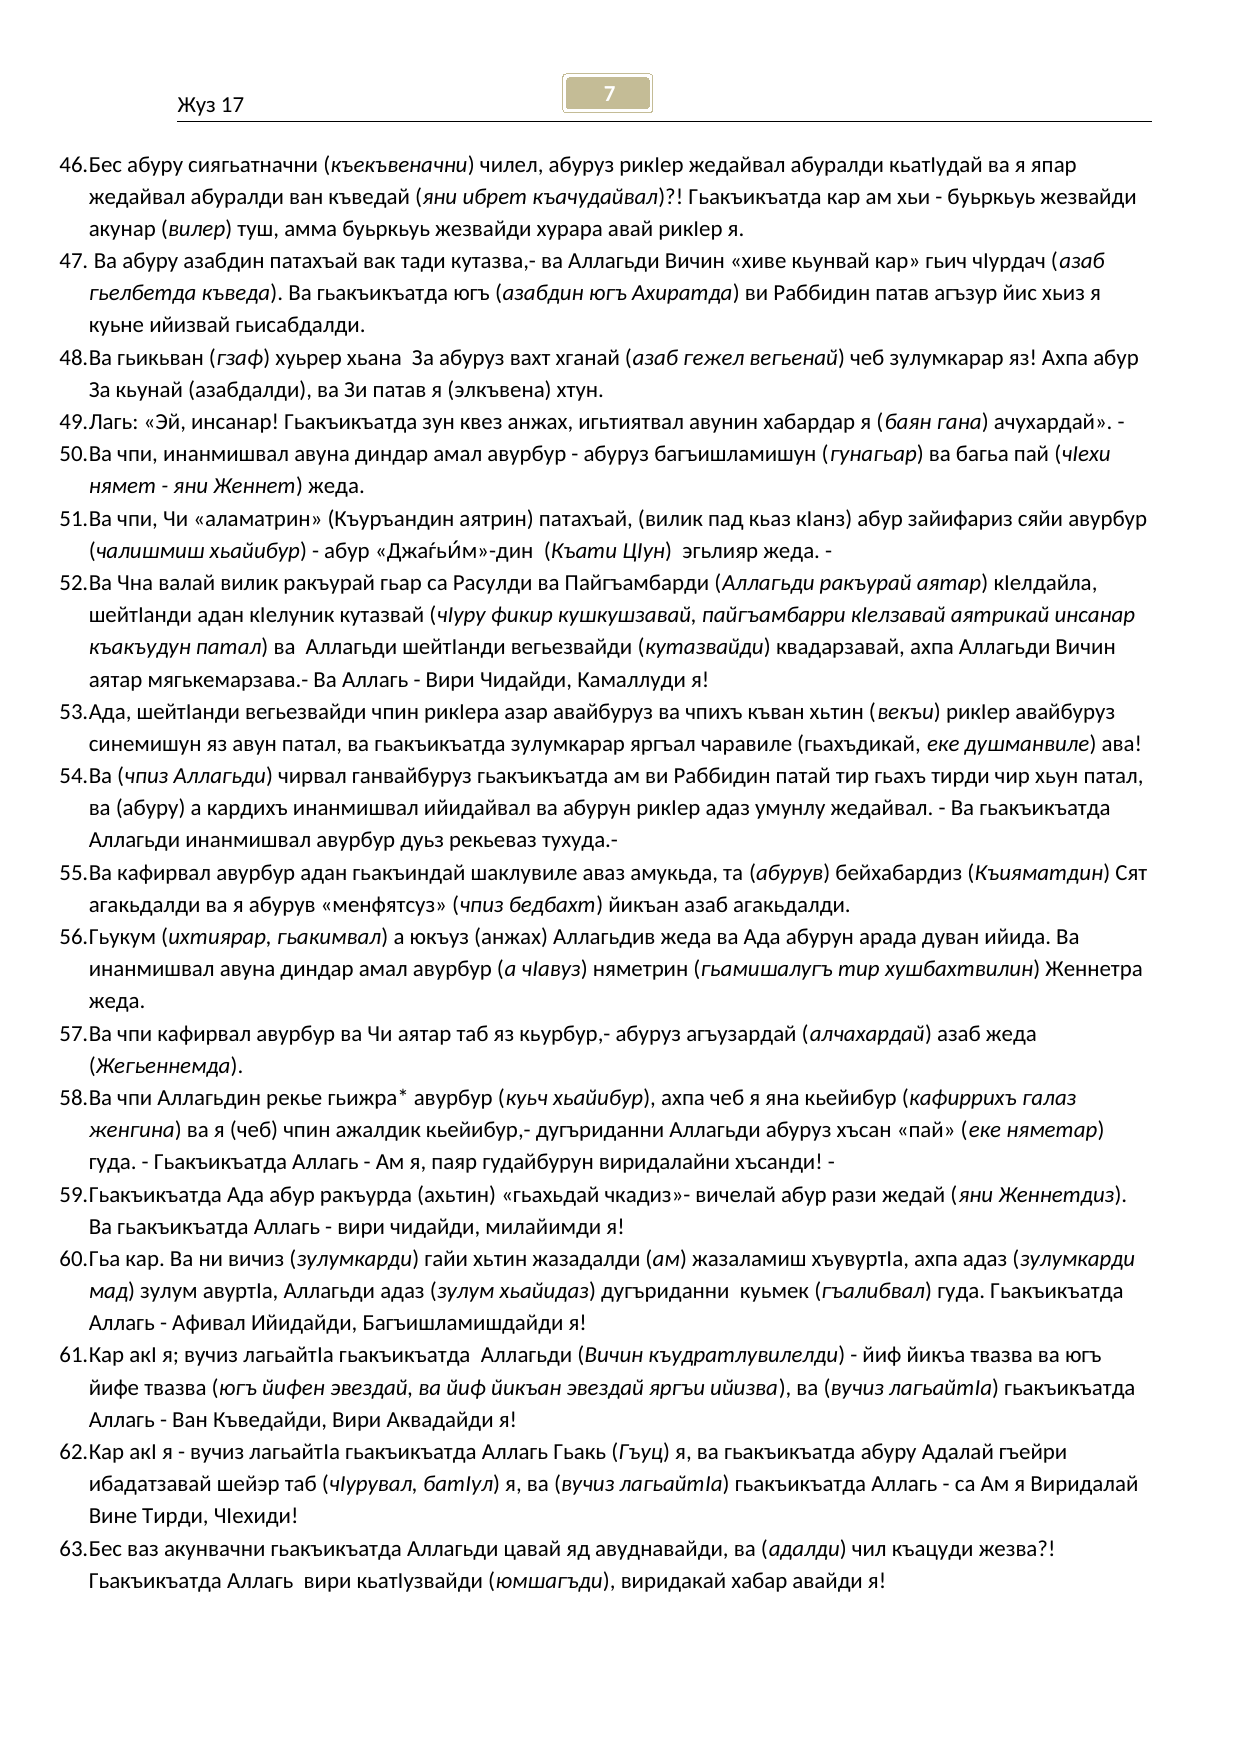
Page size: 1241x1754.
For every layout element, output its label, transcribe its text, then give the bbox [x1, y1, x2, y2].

list Ада, шейтIанди вегьезвайди чпин рикIера азар авайбуруз ва чпихъ къван хьтин (векъи) рикIер авайбуруз синемишун яз авун патал, ва гьакъикъатда зулумкарар яргъал чаравиле (гьахъдикай, еке душманвиле) ава! [59, 697, 1152, 757]
list Ва чпи Аллагьдин рекье гьижра* авурбур (куьч хьайибур), ахпа чеб я яна кьейибур (кафиррихъ галаз женгина) ва я (чеб) чпин ажалдик кьейибур,- дугъриданни Аллагьди абуруз хъсан «пай» (еке няметар) гуда. - Гьакъикъатда Аллагь - Ам я, паяр гудайбурун виридалайни хъсанди! - [59, 1083, 1152, 1176]
list Ва чпи кафирвал авурбур ва Чи аятар таб яз кьурбур,- абуруз агъузардай (алчахардай) азаб жеда (Жегьеннемда). [59, 1019, 1152, 1079]
list Ва Чна валай вилик ракъурай гьар са Расулди ва Пайгъамбарди (Аллагьди ракъурай аятар) кIелдайла, шейтIанди адан кIелуник кутазвай (чIуру фикир кушкушзавай, пайгъамбарри кIелзавай аятрикай инсанар къакъудун патал) ва Аллагьди шейтIанди вегьезвайди (кутазвайди) квадарзавай, ахпа Аллагьди Вичин аятар мягькемарзава.- Ва Аллагь - Вири Чидайди, Камаллуди я! [59, 568, 1152, 693]
list Ва кафирвал авурбур адан гьакъиндай шаклувиле аваз амукьда, та (абурув) бейхабардиз (Къияматдин) Сят агакьдалди ва я абурув «менфятсуз» (чпиз бедбахт) йикъан азаб агакьдалди. [59, 858, 1152, 918]
list Кар акI я; вучиз лагьайтIа гьакъикъатда Аллагьди (Вичин къудратлувилелди) - йиф йикъа твазва ва югъ йифе твазва (югъ йифен эвездай, ва йиф йикъан эвездай яргъи ийизва), ва (вучиз лагьайтIа) гьакъикъатда Аллагь - Ван Къведайди, Вири Аквадайди я! [59, 1341, 1152, 1433]
list Кар акI я - вучиз лагьайтIа гьакъикъатда Аллагь Гьакь (Гъуц) я, ва гьакъикъатда абуру Адалай гъейри ибадатзавай шейэр таб (чIурувал, батIул) я, ва (вучиз лагьайтIа) гьакъикъатда Аллагь - са Ам я Виридалай Вине Тирди, ЧIехиди! [59, 1437, 1152, 1529]
list Ва чпи, инанмишвал авуна диндар амал авурбур - абуруз багъишламишун (гунагьар) ва багьа пай (чIехи нямет - яни Женнет) жеда. [59, 439, 1152, 499]
list Гьукум (ихтиярар, гьакимвал) а юкъуз (анжах) Аллагьдив жеда ва Ада абурун арада дуван ийида. Ва инанмишвал авуна диндар амал авурбур (а чIавуз) няметрин (гьамишалугъ тир хушбахтвилин) Женнетра жеда. [59, 922, 1152, 1014]
list Ва абуру азабдин патахъай вак тади кутазва,- ва Аллагьди Вичин «хиве кьунвай кар» гьич чIурдач (азаб гьелбетда къведа). Ва гьакъикъатда югъ (азабдин югъ Ахиратда) ви Раббидин патав агъзур йис хьиз я куьне ийизвай гьисабдалди. [59, 246, 1152, 339]
list Гьа кар. Ва ни вичиз (зулумкарди) гайи хьтин жазадалди (ам) жазаламиш хъувуртIа, ахпа адаз (зулумкарди мад) зулум авуртIа, Аллагьди адаз (зулум хьайидаз) дугъриданни куьмек (гъалибвал) гуда. Гьакъикъатда Аллагь - Афивал Ийидайди, Багъишламишдайди я! [59, 1244, 1152, 1336]
list Бес абуру сиягьатначни (къекъвеначни) чилел, абуруз рикIер жедайвал абуралди кьатIудай ва я япар жедайвал абуралди ван къведай (яни ибрет къачудайвал)?! Гьакъикъатда кар ам хьи - буьркьуь жезвайди акунар (вилер) туш, амма буьркьуь жезвайди хурара авай рикIер я. [59, 150, 1152, 242]
list Ва (чпиз Аллагьди) чирвал ганвайбуруз гьакъикъатда ам ви Раббидин патай тир гьахъ тирди чир хьун патал, ва (абуру) а кардихъ инанмишвал ийидайвал ва абурун рикIер адаз умунлу жедайвал. - Ва гьакъикъатда Аллагьди инанмишвал авурбур дуьз рекьеваз тухуда.- [59, 761, 1152, 854]
list Ва гьикьван (гзаф) хуьрер хьана За абуруз вахт хганай (азаб гежел вегьенай) чеб зулумкарар яз! Ахпа абур За кьунай (азабдалди), ва Зи патав я (элкъвена) хтун. [59, 343, 1152, 403]
list Бес ваз акунвачни гьакъикъатда Аллагьди цавай яд авуднавайди, ва (адалди) чил къацуди жезва?! Гьакъикъатда Аллагь вири кьатIузвайди (юмшагъди), виридакай хабар авайди я! [59, 1534, 1152, 1594]
list Ва чпи, Чи «аламатрин» (Къуръандин аятрин) патахъай, (вилик пад кьаз кIанз) абур зайифариз сяйи авурбур (чалишмиш хьайибур) - абур «Джаѓьи́м»-дин (Къати ЦIун) эгьлияр жеда. - [59, 504, 1152, 564]
list Лагь: «Эй, инсанар! Гьакъикъатда зун квез анжах, игьтиятвал авунин хабардар я (баян гана) ачухардай». - [59, 407, 1152, 435]
list Гьакъикъатда Ада абур ракъурда (ахьтин) «гьахьдай чкадиз»- вичелай абур рази жедай (яни Женнетдиз). Ва гьакъикъатда Аллагь - вири чидайди, милайимди я! [59, 1180, 1152, 1240]
